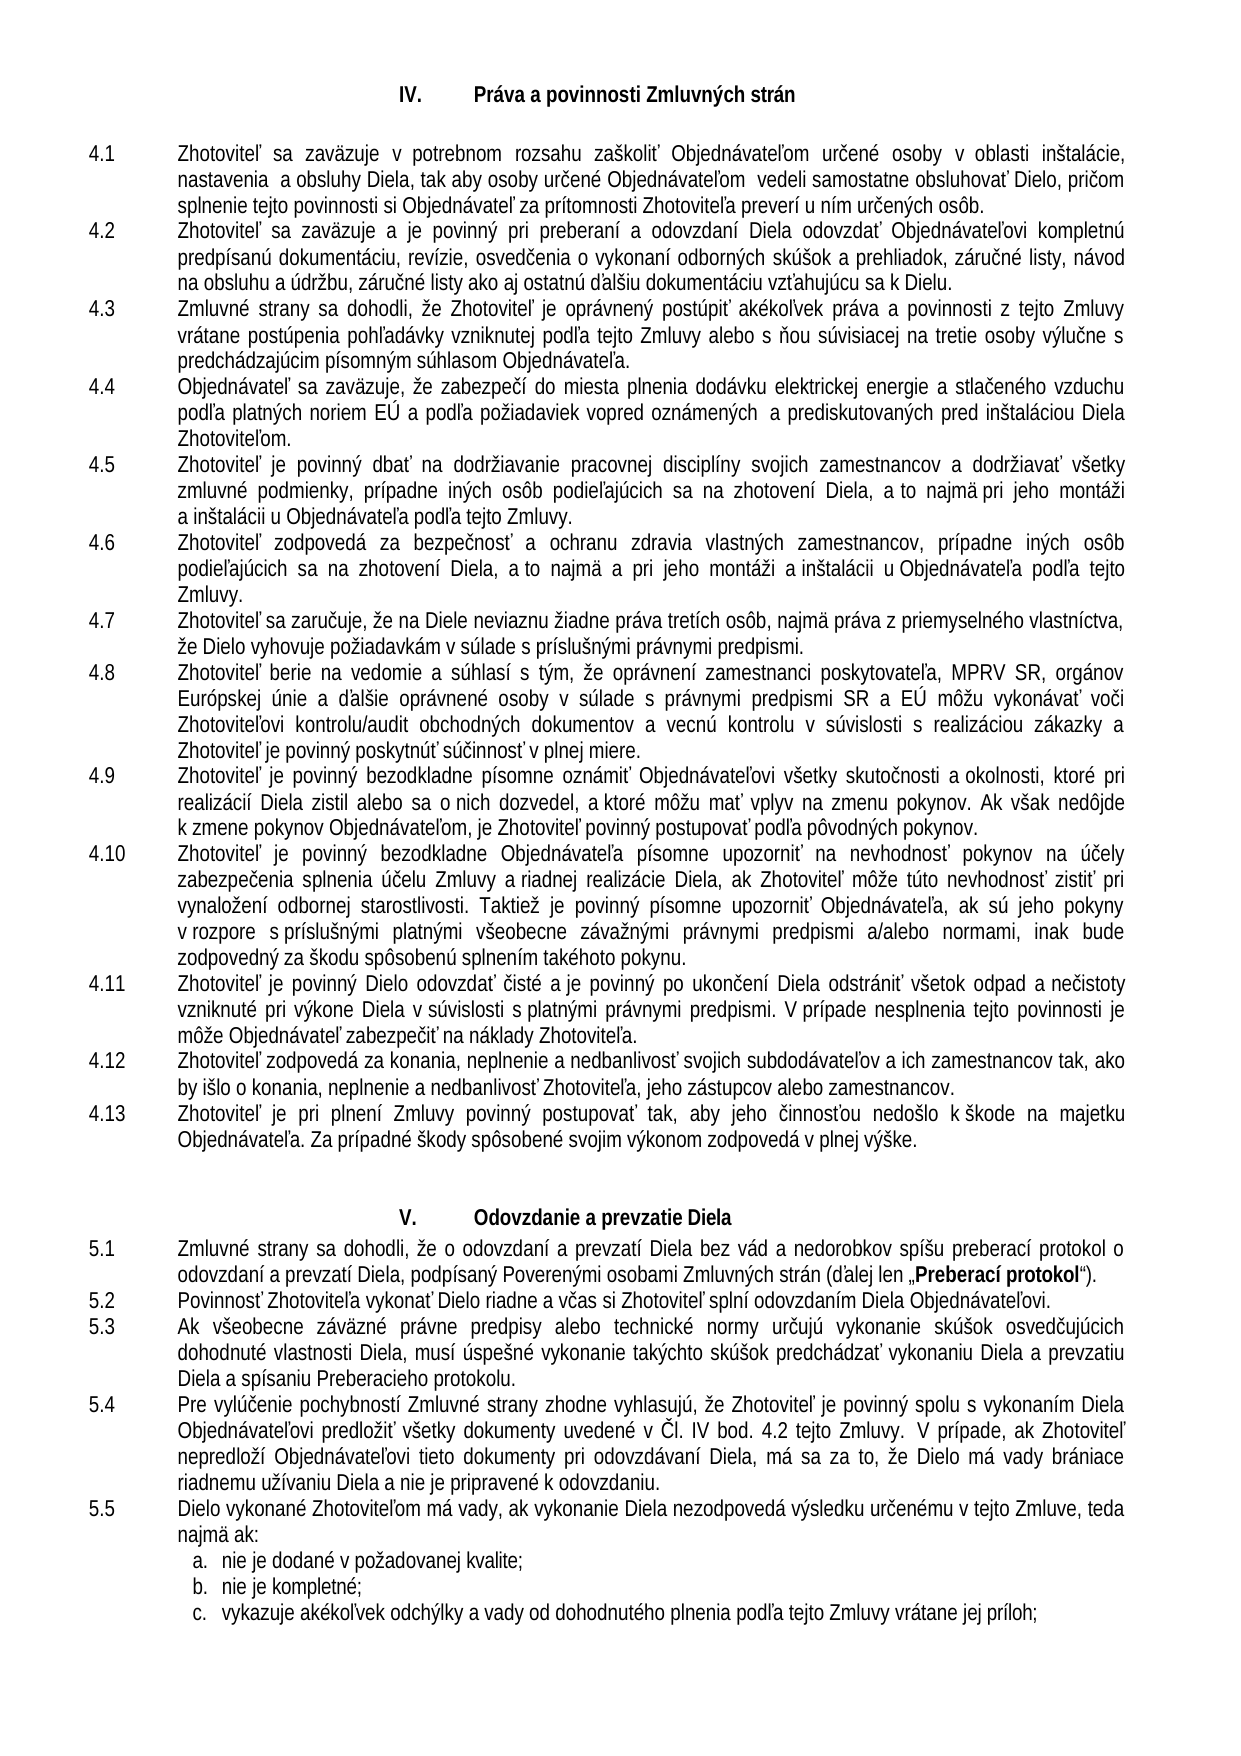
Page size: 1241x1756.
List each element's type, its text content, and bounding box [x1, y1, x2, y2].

list Zhotoviteľ je pri plnení Zmluvy povinný postupovať tak, aby jeho činnosťou nedošlo k škode na majetku Objednávateľa. Za prípadné škody spôsobené svojim výkonom zodpovedá v plnej výške. [89, 1100, 1125, 1152]
list Zhotoviteľ je povinný bezodkladne Objednávateľa písomne upozorniť na nevhodnosť pokynov na účely zabezpečenia splnenia účelu Zmluvy a riadnej realizácie Diela, ak Zhotoviteľ môže túto nevhodnosť zistiť pri vynaložení odbornej starostlivosti. Taktiež je povinný písomne upozorniť Objednávateľa, ak sú jeho pokyny v rozpore s príslušnými platnými všeobecne závažnými právnymi predpismi a/alebo normami, inak bude zodpovedný za škodu spôsobenú splnením takéhoto pokynu. [89, 841, 1125, 970]
list Zmluvné strany sa dohodli, že Zhotoviteľ je oprávnený postúpiť akékoľvek práva a povinnosti z tejto Zmluvy vrátane postúpenia pohľadávky vzniknutej podľa tejto Zmluvy alebo s ňou súvisiacej na tretie osoby výlučne s predchádzajúcim písomným súhlasom Objednávateľa. [89, 296, 1125, 374]
list Objednávateľ sa zaväzuje, že zabezpečí do miesta plnenia dodávku elektrickej energie a stlačeného vzduchu podľa platných noriem EÚ a podľa požiadaviek vopred oznámených a prediskutovaných pred inštaláciou Diela Zhotoviteľom. [89, 374, 1125, 452]
list nie je kompletné; [192, 1573, 1125, 1600]
subtitle Odovzdanie a prevzatie Diela [399, 1204, 1125, 1230]
list Zhotoviteľ je povinný bezodkladne písomne oznámiť Objednávateľovi všetky skutočnosti a okolnosti, ktoré pri realizácií Diela zistil alebo sa o nich dozvedel, a ktoré môžu mať vplyv na zmenu pokynov. Ak však nedôjde k zmene pokynov Objednávateľom, je Zhotoviteľ povinný postupovať podľa pôvodných pokynov. [89, 763, 1125, 841]
list Zhotoviteľ zodpovedá za bezpečnosť a ochranu zdravia vlastných zamestnancov, prípadne iných osôb podieľajúcich sa na zhotovení Diela, a to najmä a pri jeho montáži a inštalácii u Objednávateľa podľa tejto Zmluvy. [89, 530, 1125, 607]
subtitle Práva a povinnosti Zmluvných strán [399, 81, 1125, 108]
list Zhotoviteľ sa zaväzuje v potrebnom rozsahu zaškoliť Objednávateľom určené osoby v oblasti inštalácie, nastavenia a obsluhy Diela, tak aby osoby určené Objednávateľom vedeli samostatne obsluhovať Dielo, pričom splnenie tejto povinnosti si Objednávateľ za prítomnosti Zhotoviteľa preverí u ním určených osôb. [89, 141, 1125, 218]
list Zmluvné strany sa dohodli, že o odovzdaní a prevzatí Diela bez vád a nedorobkov spíšu preberací protokol o odovzdaní a prevzatí Diela, podpísaný Poverenými osobami Zmluvných strán (ďalej len „Preberací protokol“). [89, 1236, 1125, 1288]
list Zhotoviteľ sa zaväzuje a je povinný pri preberaní a odovzdaní Diela odovzdať Objednávateľovi kompletnú predpísanú dokumentáciu, revízie, osvedčenia o vykonaní odborných skúšok a prehliadok, záručné listy, návod na obsluhu a údržbu, záručné listy ako aj ostatnú ďalšiu dokumentáciu vzťahujúcu sa k Dielu. [89, 218, 1125, 296]
list Pre vylúčenie pochybností Zmluvné strany zhodne vyhlasujú, že Zhotoviteľ je povinný spolu s vykonaním Diela Objednávateľovi predložiť všetky dokumenty uvedené v Čl. IV bod. 4.2 tejto Zmluvy. V prípade, ak Zhotoviteľ nepredloží Objednávateľovi tieto dokumenty pri odovzdávaní Diela, má sa za to, že Dielo má vady brániace riadnemu užívaniu Diela a nie je pripravené k odovzdaniu. [89, 1392, 1125, 1495]
list nie je dodané v požadovanej kvalite; [192, 1547, 1125, 1573]
list Zhotoviteľ je povinný dbať na dodržiavanie pracovnej disciplíny svojich zamestnancov a dodržiavať všetky zmluvné podmienky, prípadne iných osôb podieľajúcich sa na zhotovení Diela, a to najmä pri jeho montáži a inštalácii u Objednávateľa podľa tejto Zmluvy. [89, 452, 1125, 529]
list Dielo vykonané Zhotoviteľom má vady, ak vykonanie Diela nezodpovedá výsledku určenému v tejto Zmluve, teda najmä ak: [89, 1496, 1125, 1547]
list Zhotoviteľ je povinný Dielo odovzdať čisté a je povinný po ukončení Diela odstrániť všetok odpad a nečistoty vzniknuté pri výkone Diela v súvislosti s platnými právnymi predpismi. V prípade nesplnenia tejto povinnosti je môže Objednávateľ zabezpečiť na náklady Zhotoviteľa. [89, 971, 1125, 1048]
list Zhotoviteľ berie na vedomie a súhlasí s tým, že oprávnení zamestnanci poskytovateľa, MPRV SR, orgánov Európskej únie a ďalšie oprávnené osoby v súlade s právnymi predpismi SR a EÚ môžu vykonávať voči Zhotoviteľovi kontrolu/audit obchodných dokumentov a vecnú kontrolu v súvislosti s realizáciou zákazky a Zhotoviteľ je povinný poskytnúť súčinnosť v plnej miere. [89, 660, 1125, 763]
list vykazuje akékoľvek odchýlky a vady od dohodnutého plnenia podľa tejto Zmluvy vrátane jej príloh; [192, 1600, 1125, 1626]
list Zhotoviteľ sa zaručuje, že na Diele neviaznu žiadne práva tretích osôb, najmä práva z priemyselného vlastníctva, že Dielo vyhovuje požiadavkám v súlade s príslušnými právnymi predpismi. [89, 608, 1125, 659]
list Povinnosť Zhotoviteľa vykonať Dielo riadne a včas si Zhotoviteľ splní odovzdaním Diela Objednávateľovi. [89, 1288, 1125, 1314]
list Zhotoviteľ zodpovedá za konania, neplnenie a nedbanlivosť svojich subdodávateľov a ich zamestnancov tak, ako by išlo o konania, neplnenie a nedbanlivosť Zhotoviteľa, jeho zástupcov alebo zamestnancov. [89, 1048, 1125, 1100]
list Ak všeobecne záväzné právne predpisy alebo technické normy určujú vykonanie skúšok osvedčujúcich dohodnuté vlastnosti Diela, musí úspešné vykonanie takýchto skúšok predchádzať vykonaniu Diela a prevzatiu Diela a spísaniu Preberacieho protokolu. [89, 1314, 1125, 1392]
